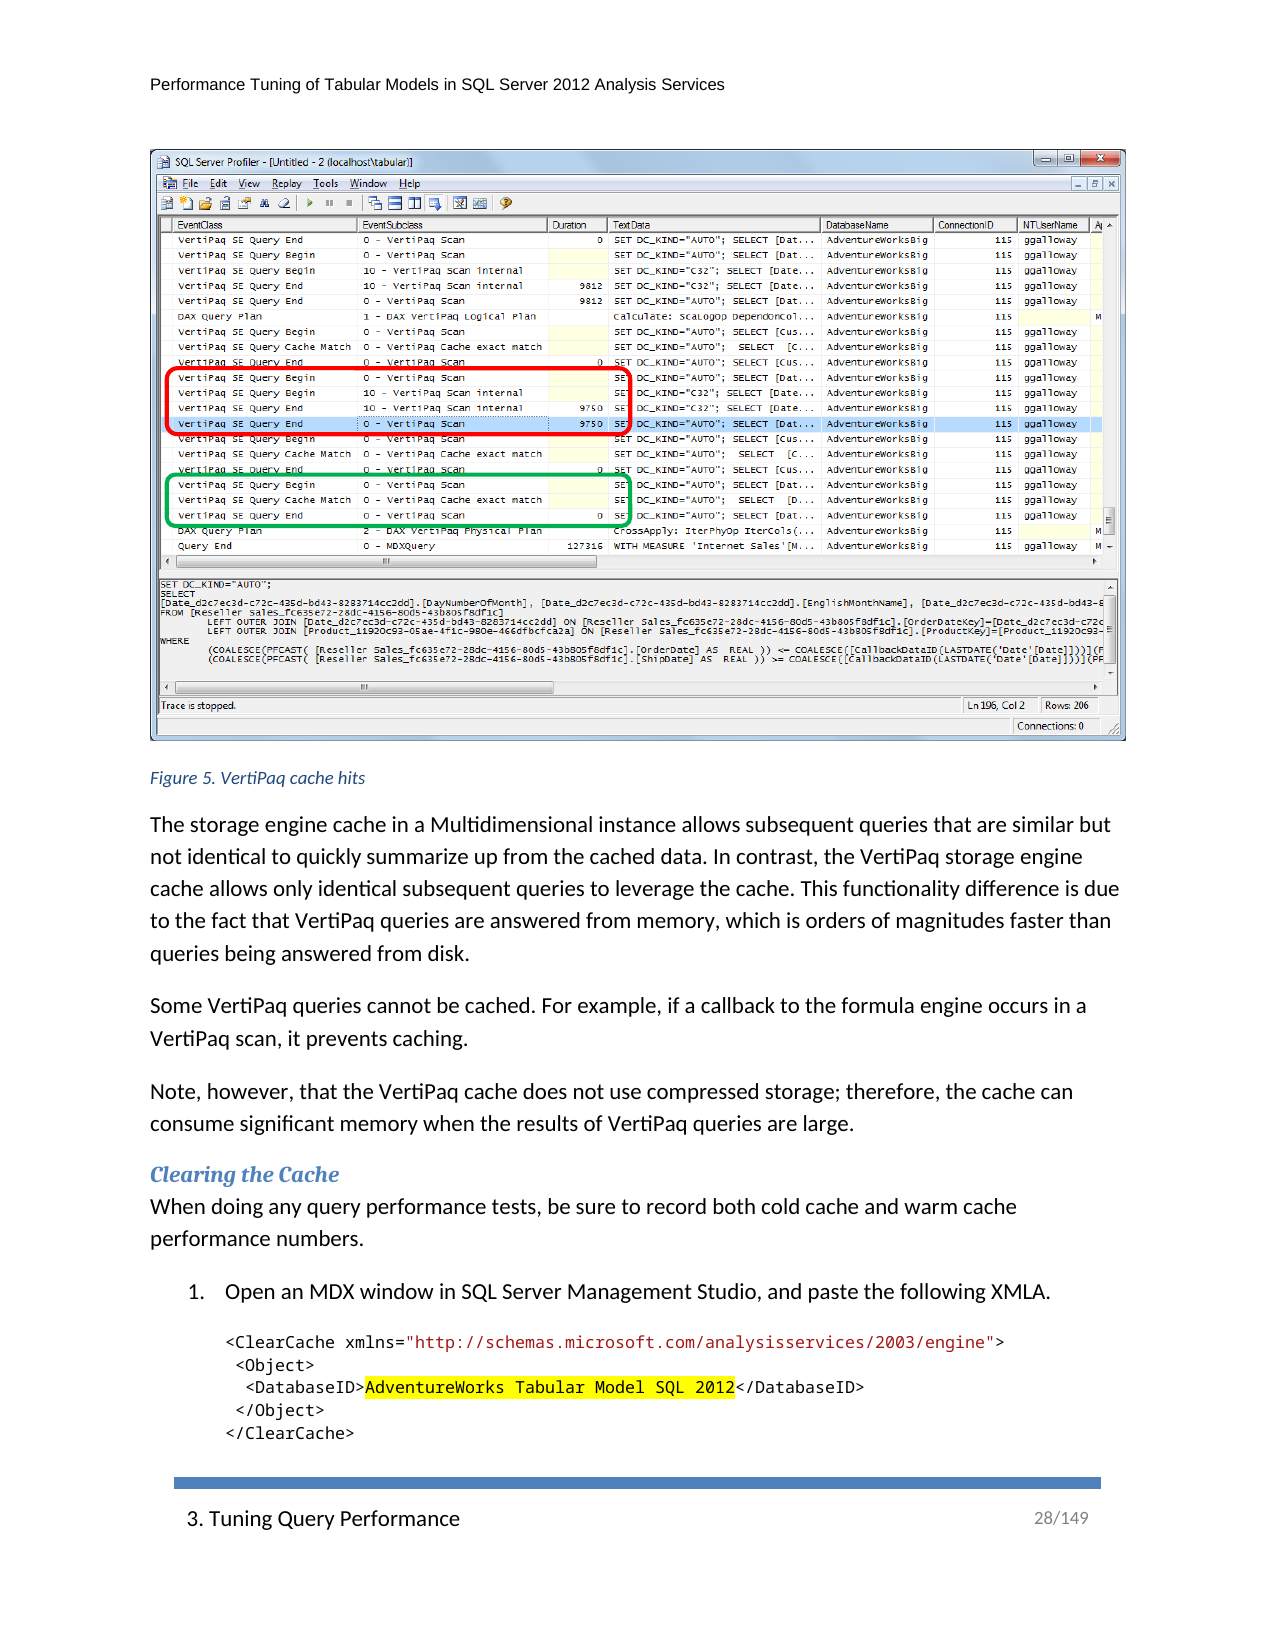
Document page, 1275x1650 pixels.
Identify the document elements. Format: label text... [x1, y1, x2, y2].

picture [150, 149, 1126, 741]
text </ClearCache> [225, 1421, 1125, 1444]
text <Object> [225, 1353, 1125, 1376]
text Some VertiPaq queries cannot be cached. For example, if a callback to the formula engine occurs in a VertiPaq scan, it prevents caching. [150, 992, 1125, 1052]
text When doing any query performance tests, be sure to record both cold cache and warm cache performance numbers. [150, 1192, 1125, 1252]
subtitle Clearing the Cache [150, 1162, 1125, 1188]
text Note, however, that the VertiPaq cache does not use compressed storage; therefore, the cache can consume significant memory when the results of VertiPaq queries are large. [150, 1077, 1125, 1137]
text </Object> [225, 1399, 1125, 1421]
text <DatabaseID>AdventureWorks Tabular Model SQL 2012</DatabaseID> [735, 1376, 1125, 1399]
list Open an MDX window in SQL Server Management Studio, and paste the following XMLA. [187, 1277, 1125, 1306]
text <ClearCache xmlns="http://schemas.microsoft.com/analysisservices/2003/engine"> [225, 1331, 1125, 1353]
text The storage engine cache in a Multidimensional instance allows subsequent queries that are similar but not identical to quickly summarize up from the cached data. In contrast, the VertiPaq storage engine cache allows only identical subsequent queries to leverage the cache. This functionality difference is due to the fact that VertiPaq queries are answered from memory, which is orders of magnitudes faster than queries being answered from disk. [150, 810, 1125, 967]
text Figure 5. VertiPaq cache hits [150, 766, 1125, 789]
